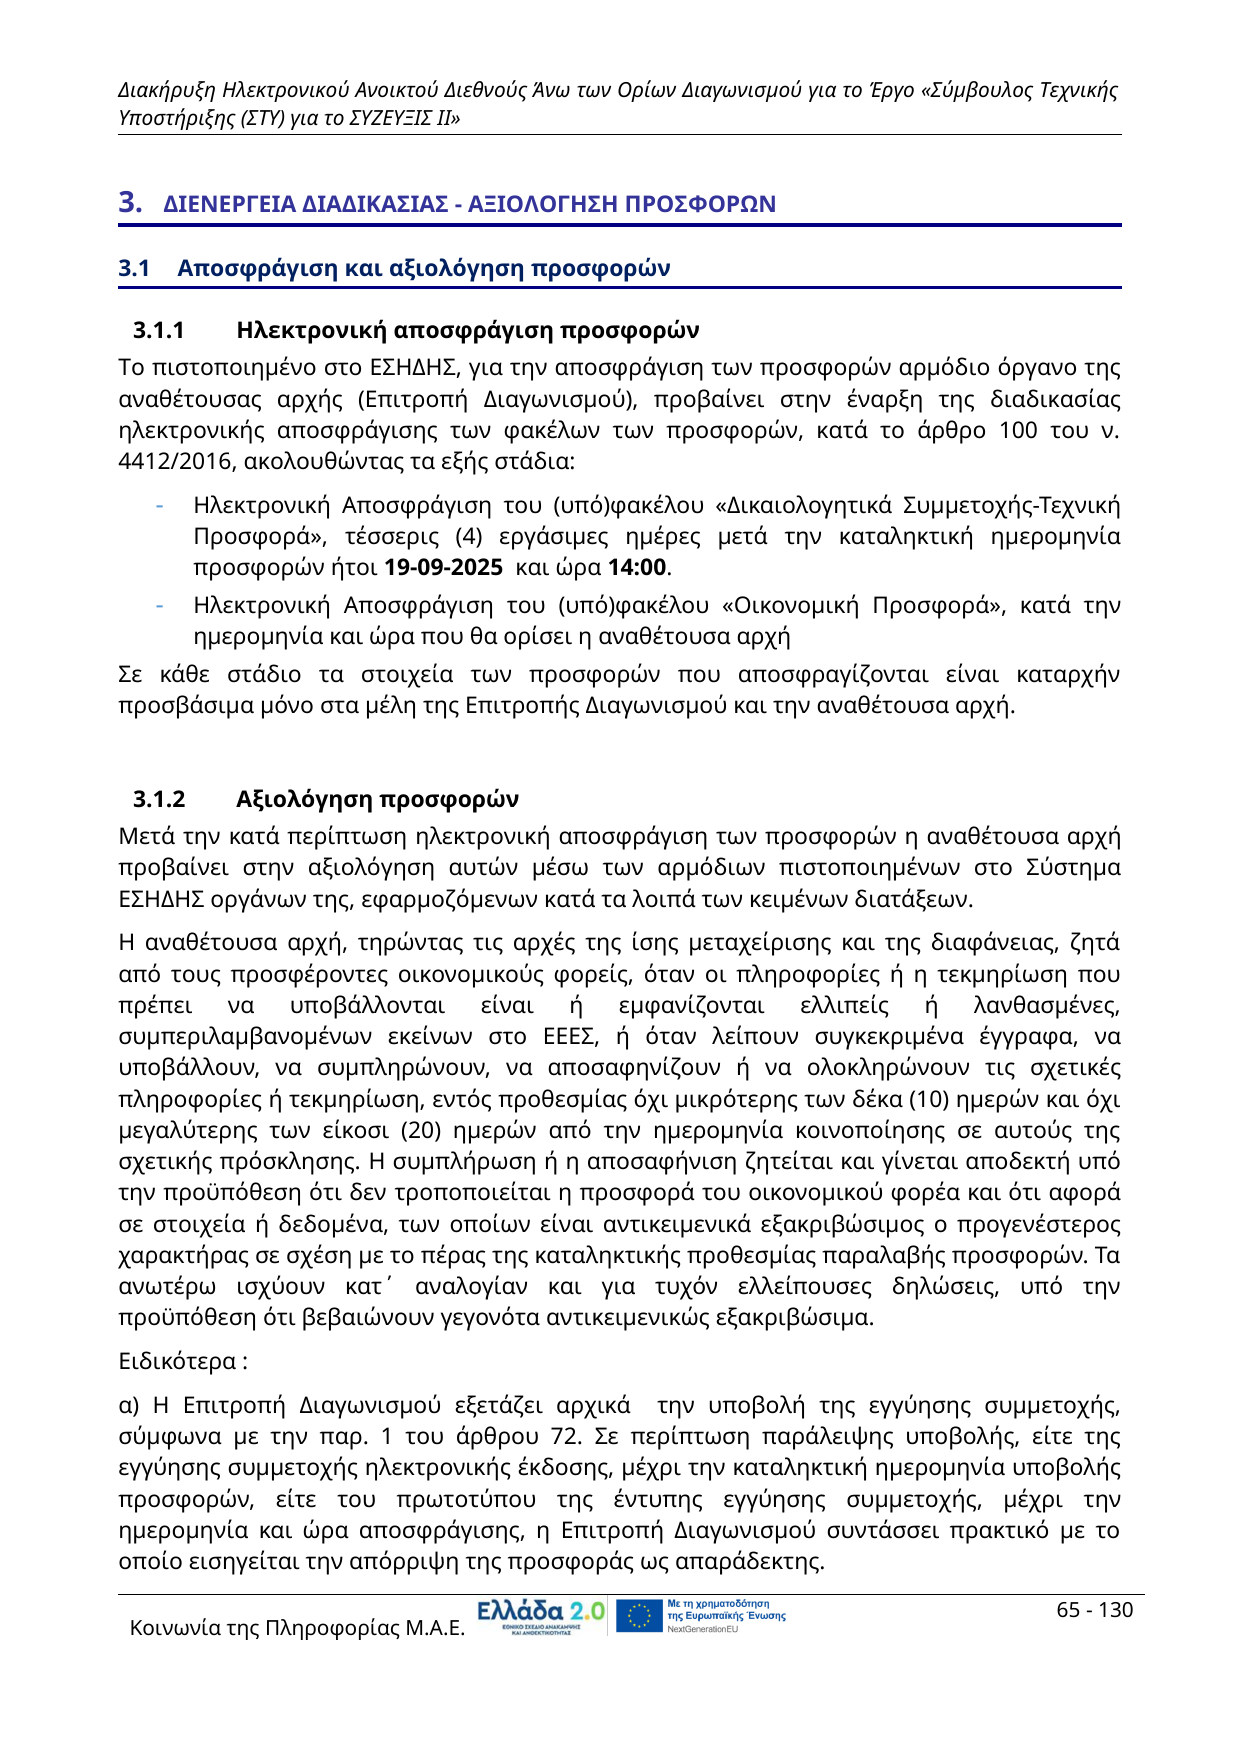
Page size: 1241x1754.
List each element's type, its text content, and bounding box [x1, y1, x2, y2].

text Η αναθέτουσα αρχή, τηρώντας τις αρχές της ίσης μεταχείρισης και της διαφάνειας, ζητά από τους προσφέροντες οικονομικούς φορείς, όταν οι πληροφορίες ή η τεκμηρίωση που πρέπει να υποβάλλονται είναι ή εμφανίζονται ελλιπείς ή λανθασμένες, συμπεριλαμβανομένων εκείνων στο ΕΕΕΣ, ή όταν λείπουν συγκεκριμένα έγγραφα, να υποβάλλουν, να συμπληρώνουν, να αποσαφηνίζουν ή να ολοκληρώνουν τις σχετικές πληροφορίες ή τεκμηρίωση, εντός προθεσμίας όχι μικρότερης των δέκα (10) ημερών και όχι μεγαλύτερης των είκοσι (20) ημερών από την ημερομηνία κοινοποίησης σε αυτούς της σχετικής πρόσκλησης. Η συμπλήρωση ή η αποσαφήνιση ζητείται και γίνεται αποδεκτή υπό την προϋπόθεση ότι δεν τροποποιείται η προσφορά του οικονομικού φορέα και ότι αφορά σε στοιχεία ή δεδομένα, των οποίων είναι αντικειμενικά εξακριβώσιμος ο προγενέστερος χαρακτήρας σε σχέση με το πέρας της καταληκτικής προθεσμίας παραλαβής προσφορών. Τα ανωτέρω ισχύουν κατ΄ αναλογίαν και για τυχόν ελλείπουσες δηλώσεις, υπό την προϋπόθεση ότι βεβαιώνουν γεγονότα αντικειμενικώς εξακριβώσιμα. [118, 926, 1122, 1332]
list Ηλεκτρονική Αποσφράγιση του (υπό)φακέλου «Οικονομική Προσφορά», κατά την ημερομηνία και ώρα που θα ορίσει η αναθέτουσα αρχή [156, 589, 1122, 651]
text α) Η Επιτροπή Διαγωνισμού εξετάζει αρχικά την υποβολή της εγγύησης συμμετοχής, σύμφωνα με την παρ. 1 του άρθρου 72. Σε περίπτωση παράλειψης υποβολής, είτε της εγγύησης συμμετοχής ηλεκτρονικής έκδοσης, μέχρι την καταληκτική ημερομηνία υποβολής προσφορών, είτε του πρωτοτύπου της έντυπης εγγύησης συμμετοχής, μέχρι την ημερομηνία και ώρα αποσφράγισης, η Επιτροπή Διαγωνισμού συντάσσει πρακτικό με το οποίο εισηγείται την απόρριψη της προσφοράς ως απαράδεκτης. [118, 1389, 1122, 1576]
subtitle Ηλεκτρονική αποσφράγιση προσφορών [133, 314, 1122, 345]
subtitle ΔΙΕΝΕΡΓΕΙΑ ΔΙΑΔΙΚΑΣΙΑΣ - ΑΞΙΟΛΟΓΗΣΗ ΠΡΟΣΦΟΡΩΝ [118, 181, 1122, 223]
list Ηλεκτρονική Αποσφράγιση του (υπό)φακέλου «Δικαιολογητικά Συμμετοχής-Τεχνική Προσφορά», τέσσερις (4) εργάσιμες ημέρες μετά την καταληκτική ημερομηνία προσφορών ήτοι 19-09-2025 και ώρα 14:00. [156, 489, 1122, 582]
picture [476, 1595, 791, 1636]
text Σε κάθε στάδιο τα στοιχεία των προσφορών που αποσφραγίζονται είναι καταρχήν προσβάσιμα μόνο στα μέλη της Επιτροπής Διαγωνισμού και την αναθέτουσα αρχή. [118, 657, 1122, 720]
text Μετά την κατά περίπτωση ηλεκτρονική αποσφράγιση των προσφορών η αναθέτουσα αρχή προβαίνει στην αξιολόγηση αυτών μέσω των αρμόδιων πιστοποιημένων στο Σύστημα ΕΣΗΔΗΣ οργάνων της, εφαρμοζόμενων κατά τα λοιπά των κειμένων διατάξεων. [118, 820, 1122, 914]
subtitle Αξιολόγηση προσφορών [133, 782, 1122, 814]
subtitle Αποσφράγιση και αξιολόγηση προσφορών [118, 252, 1122, 286]
text Ειδικότερα : [118, 1345, 1122, 1376]
text Το πιστοποιημένο στο ΕΣΗΔΗΣ, για την αποσφράγιση των προσφορών αρμόδιο όργανο της αναθέτουσας αρχής (Επιτροπή Διαγωνισμού), προβαίνει στην έναρξη της διαδικασίας ηλεκτρονικής αποσφράγισης των φακέλων των προσφορών, κατά το άρθρο 100 του ν. 4412/2016, ακολουθώντας τα εξής στάδια: [118, 351, 1122, 476]
